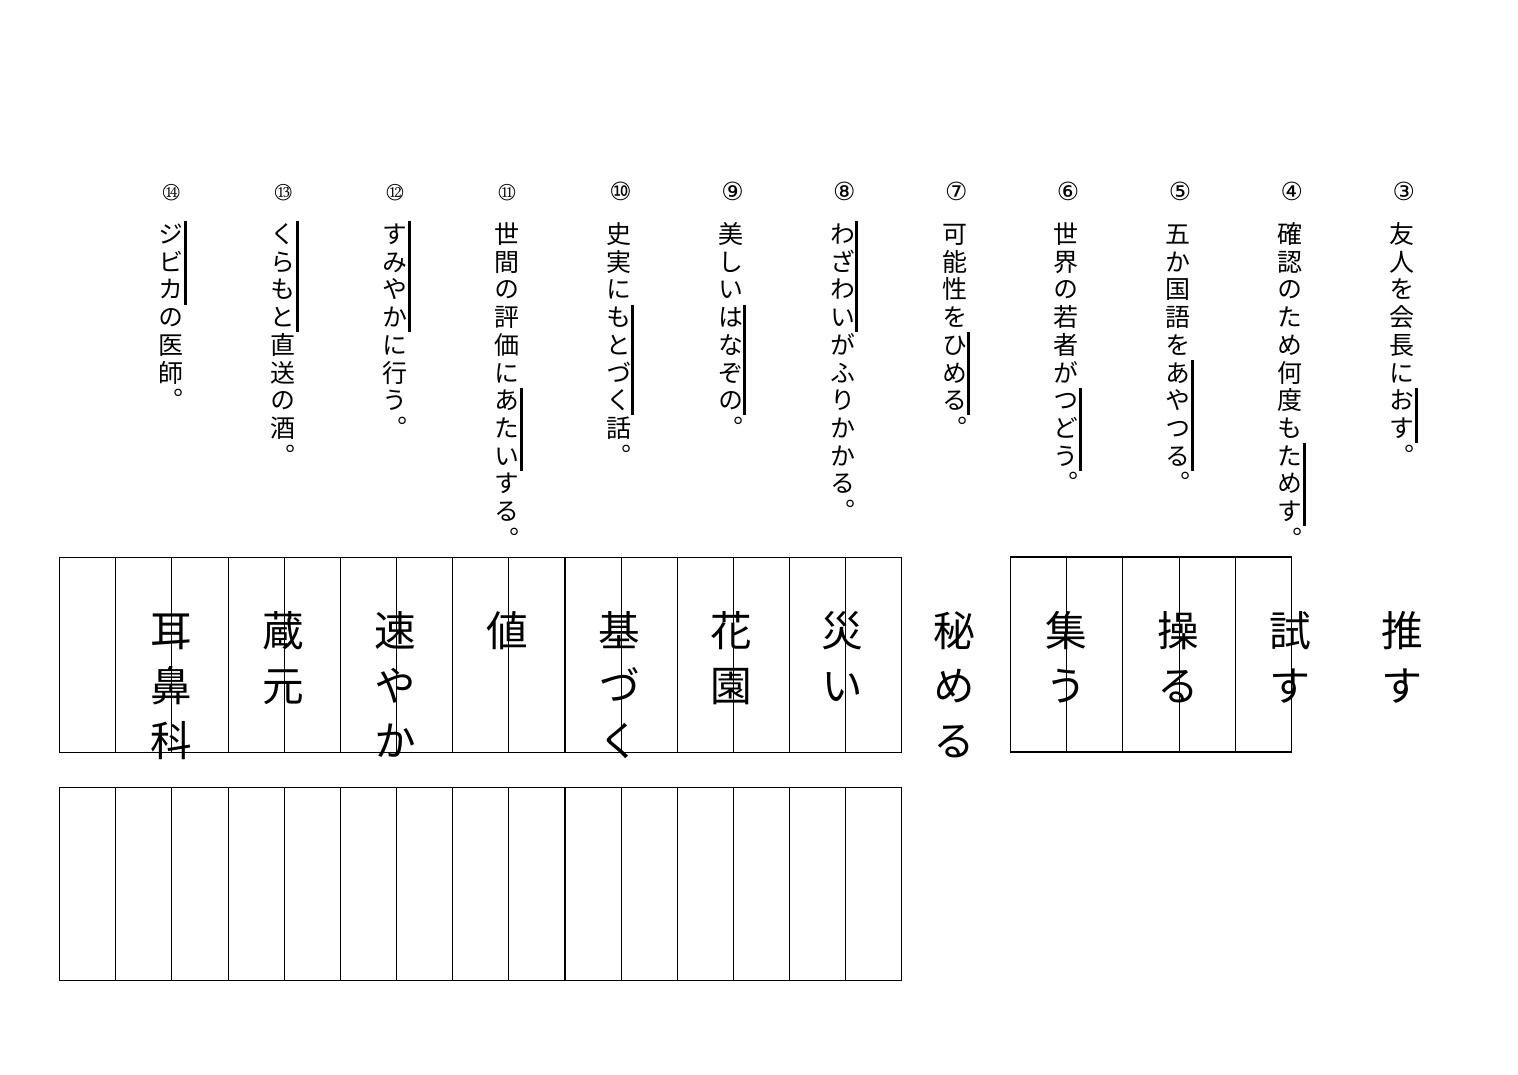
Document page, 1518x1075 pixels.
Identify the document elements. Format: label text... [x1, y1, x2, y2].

text ③ 友人を会長におす。 推す [1346, 166, 1458, 969]
text ⑧ わざわいがふりかかる。 災い [787, 166, 899, 969]
text ⑫ すみやかに行う。 速やか [339, 166, 451, 969]
text ⑪ 世間の評価にあたいする。 値 [451, 166, 563, 969]
text ⑬ くらもと直送の酒。 蔵元 [227, 166, 339, 969]
text ⑦ 可能性をひめる。 秘める [899, 166, 1011, 969]
text ⑩ 史実にもとづく話。 基づく [563, 166, 675, 969]
text ⑭ ジビカの医師。 耳鼻科 [116, 166, 227, 969]
text ⑨ 美しいはなぞの。 花園 [675, 166, 787, 969]
text ⑥ 世界の若者がつどう。 集う [1011, 166, 1122, 969]
text ④ 確認のため何度もためす。 試す [1234, 166, 1346, 969]
text ⑤ 五か国語をあやつる。 操る [1122, 166, 1234, 969]
